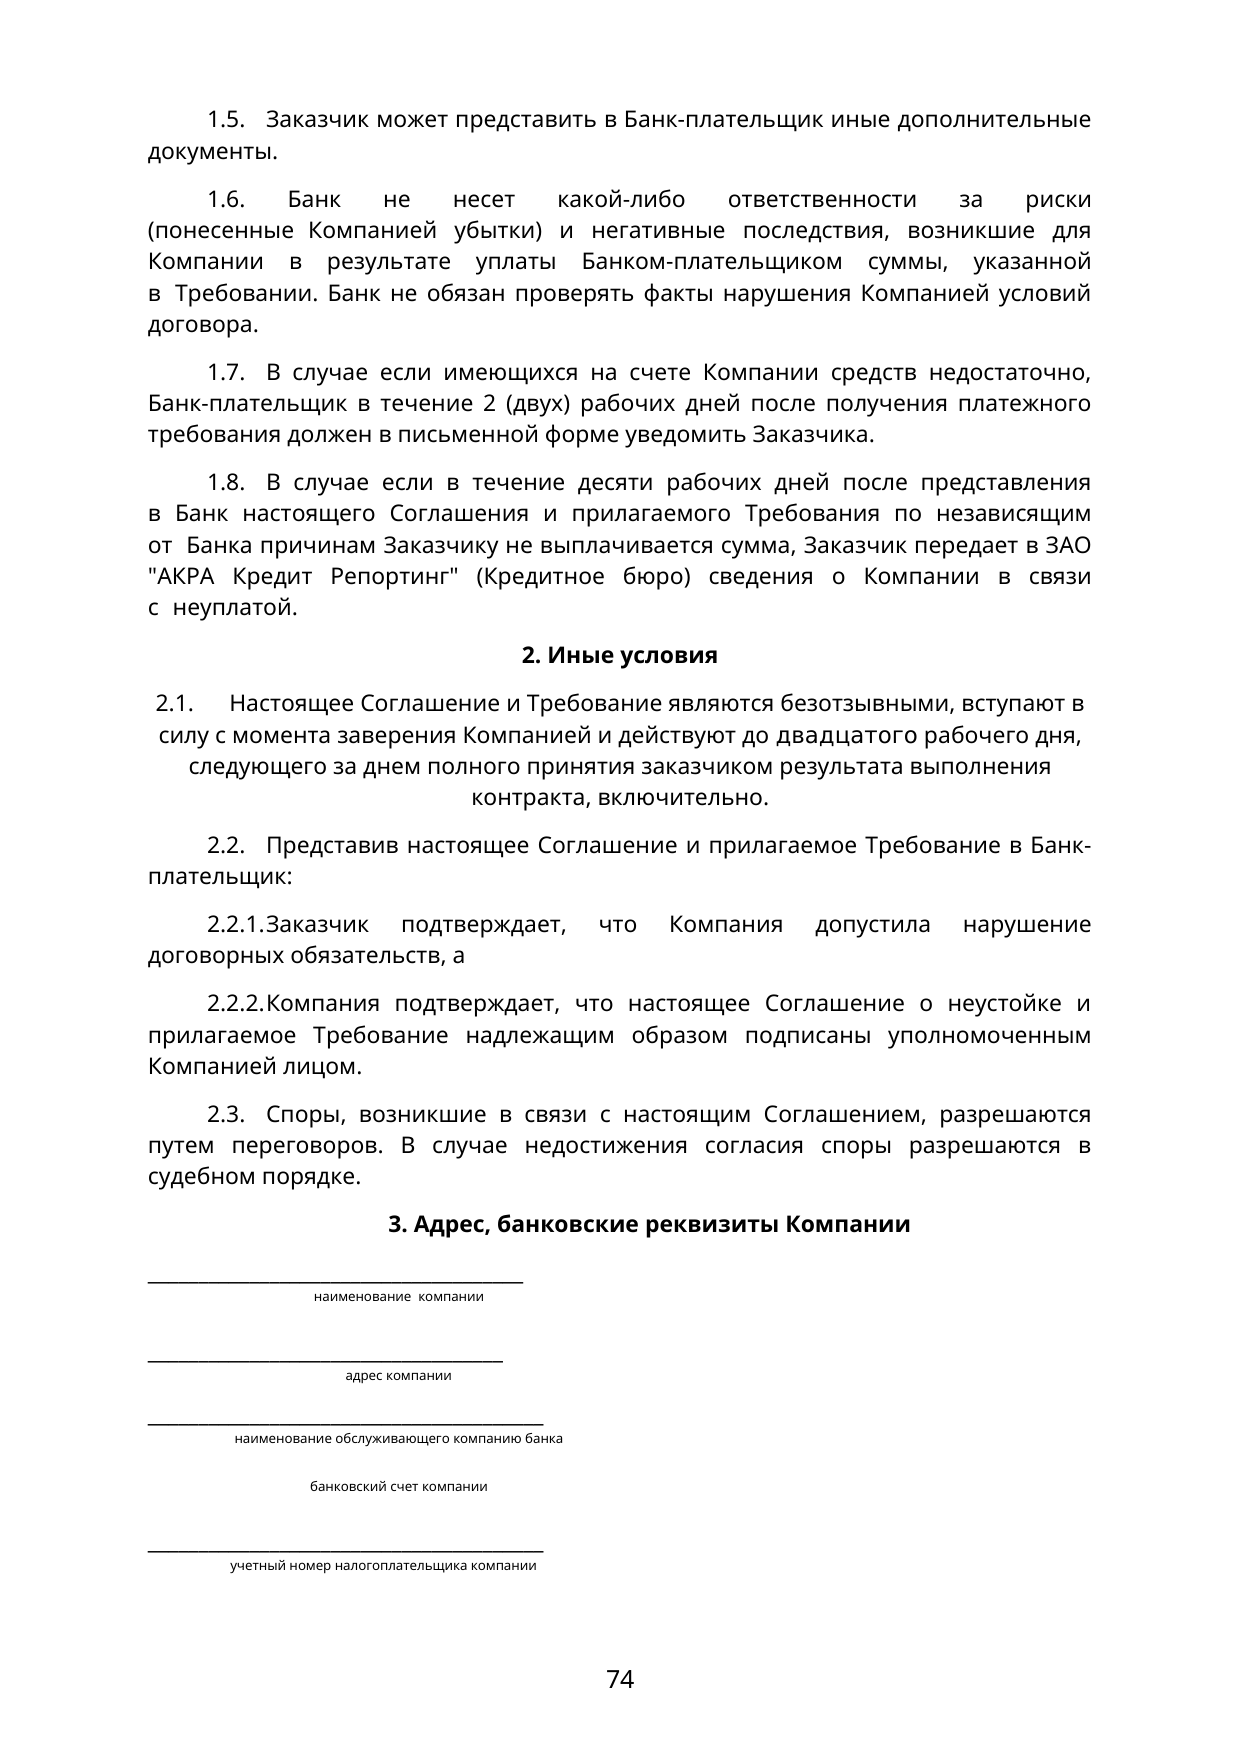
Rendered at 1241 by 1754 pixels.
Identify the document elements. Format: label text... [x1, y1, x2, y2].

text 2.2.2. Компания подтверждает, что настоящее Соглашение о неустойке и прилагаемое Требование надлежащим образом подписаны уполномоченным Компанией лицом. [148, 987, 1092, 1081]
text _______________________________________ [148, 1398, 1092, 1429]
text 2.2. Представив настоящее Соглашение и прилагаемое Требование в Банк-плательщик: [148, 829, 1092, 891]
text 1.5. Заказчик может представить в Банк-плательщик иные дополнительные документы. [148, 103, 1092, 166]
text _______________________________________ [148, 1525, 1092, 1556]
text 1.6. Банк не несет какой-либо ответственности за риски (понесенные Компанией убытки) и негативные последствия, возникшие для Компании в результате уплаты Банком-плательщиком суммы, указанной в Требовании. Банк не обязан проверять факты нарушения Компанией условий договора. [148, 183, 1092, 339]
text 2.3. Споры, возникшие в связи с настоящим Соглашением, разрешаются путем переговоров. В случае недостижения согласия споры разрешаются в судебном порядке. [148, 1098, 1092, 1191]
text адрес компании [148, 1366, 649, 1398]
text 2. Иные условия [148, 639, 1092, 671]
text наименование обслуживающего компанию банка [148, 1429, 650, 1460]
text _____________________________________ [148, 1256, 1092, 1287]
text банковский счет компании [148, 1477, 650, 1508]
text ___________________________________ [148, 1335, 649, 1366]
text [148, 1556, 650, 1587]
text 1.8. В случае если в течение десяти рабочих дней после представления в Банк настоящего Соглашения и прилагаемого Требования по независящим от Банка причинам Заказчику не выплачивается сумма, Заказчик передает в ЗАО "АКРА Кредит Репортинг" (Кредитное бюро) сведения о Компании в связи с неуплатой. [148, 466, 1092, 623]
text 3. Адрес, банковские реквизиты Компании [148, 1208, 1092, 1239]
text наименование компании [148, 1287, 650, 1318]
text 2.1. Настоящее Соглашение и Требование являются безотзывными, вступают в силу с момента заверения Компанией и действуют до двадцатого рабочего дня, следующего за днем полного принятия заказчиком результата выполнения контракта, включительно. [148, 687, 1092, 812]
text 1.7. В случае если имеющихся на счете Компании средств недостаточно, Банк-плательщик в течение 2 (двух) рабочих дней после получения платежного требования должен в письменной форме уведомить Заказчика. [148, 356, 1092, 449]
text 2.2.1. Заказчик подтверждает, что Компания допустила нарушение договорных обязательств, а [148, 908, 1092, 971]
